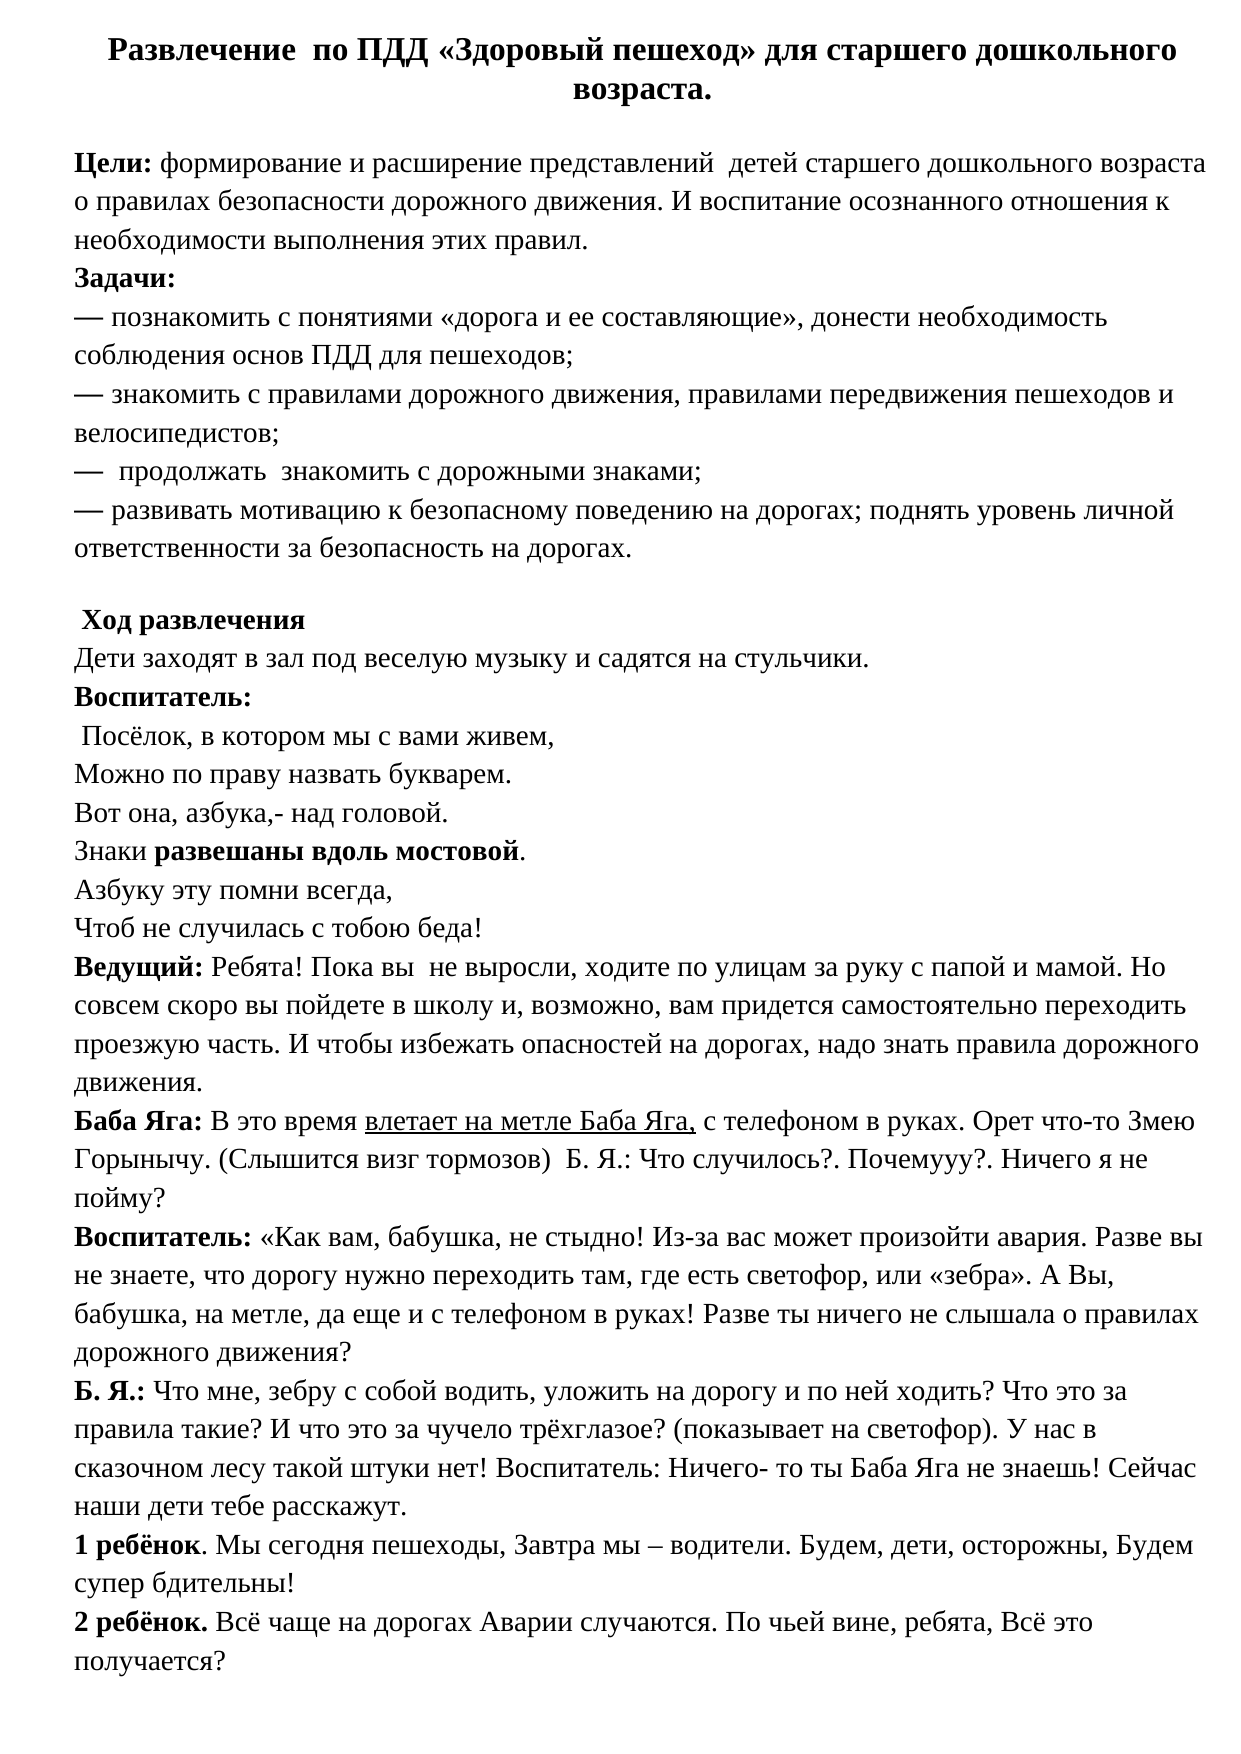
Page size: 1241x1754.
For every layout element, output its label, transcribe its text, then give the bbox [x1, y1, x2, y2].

text — продолжать знакомить с дорожными знаками; [74, 453, 1211, 487]
text Вот она, азбука,- над головой. [74, 795, 1211, 828]
text 1 ребёнок. Мы сегодня пешеходы, Завтра мы – водители. Будем, дети, осторожны, Будем супер бдительны! [74, 1527, 1211, 1599]
text Азбуку эту помни всегда, [74, 872, 1211, 905]
text Посёлок, в котором мы с вами живем, [74, 718, 1211, 751]
text Задачи: [74, 260, 1211, 294]
text Ведущий: Ребята! Пока вы не выросли, ходите по улицам за руку с папой и мамой. Но совсем скоро вы пойдете в школу и, возможно, вам придется самостоятельно переходить проезжую часть. И чтобы избежать опасностей на дорогах, надо знать правила дорожного движения. [74, 949, 1211, 1098]
text Развлечение по ПДД «Здоровый пешеход» для старшего дошкольного возраста. [74, 29, 1211, 106]
text Воспитатель: «Как вам, бабушка, не стыдно! Из-за вас может произойти авария. Разве вы не знаете, что дорогу нужно переходить там, где есть светофор, или «зебра». А Вы, бабушка, на метле, да еще и с телефоном в руках! Разве ты ничего не слышала о правилах дорожного движения? [74, 1219, 1211, 1368]
text 2 ребёнок. Всё чаще на дорогах Аварии случаются. По чьей вине, ребята, Всё это получается? [74, 1604, 1211, 1676]
text Дети заходят в зал под веселую музыку и садятся на стульчики. [74, 641, 1211, 674]
text Можно по праву назвать букварем. [74, 756, 1211, 790]
text Б. Я.: Что мне, зебру с собой водить, уложить на дорогу и по ней ходить? Что это за правила такие? И что это за чучело трёхглазое? (показывает на светофор). У нас в сказочном лесу такой штуки нет! Воспитатель: Ничего- то ты Баба Яга не знаешь! Сейчас наши дети тебе расскажут. [74, 1373, 1211, 1522]
text — знакомить с правилами дорожного движения, правилами передвижения пешеходов и велосипедистов; [74, 376, 1211, 448]
text Воспитатель: [74, 679, 1211, 713]
text — познакомить с понятиями «дорога и ее составляющие», донести необходимость соблюдения основ ПДД для пешеходов; [74, 299, 1211, 371]
text Ход развлечения [74, 602, 1211, 636]
text Знаки развешаны вдоль мостовой. [74, 833, 1211, 867]
text Цели: формирование и расширение представлений детей старшего дошкольного возраста о правилах безопасности дорожного движения. И воспитание осознанного отношения к необходимости выполнения этих правил. [74, 145, 1211, 255]
text Баба Яга: В это время влетает на метле Баба Яга, с телефоном в руках. Орет что-то Змею Горынычу. (Слышится визг тормозов) Б. Я.: Что случилось?. Почемууу?. Ничего я не пойму? [74, 1103, 1211, 1214]
text — развивать мотивацию к безопасному поведению на дорогах; поднять уровень личной ответственности за безопасность на дорогах. [74, 492, 1211, 564]
text Чтоб не случилась с тобою беда! [74, 910, 1211, 944]
